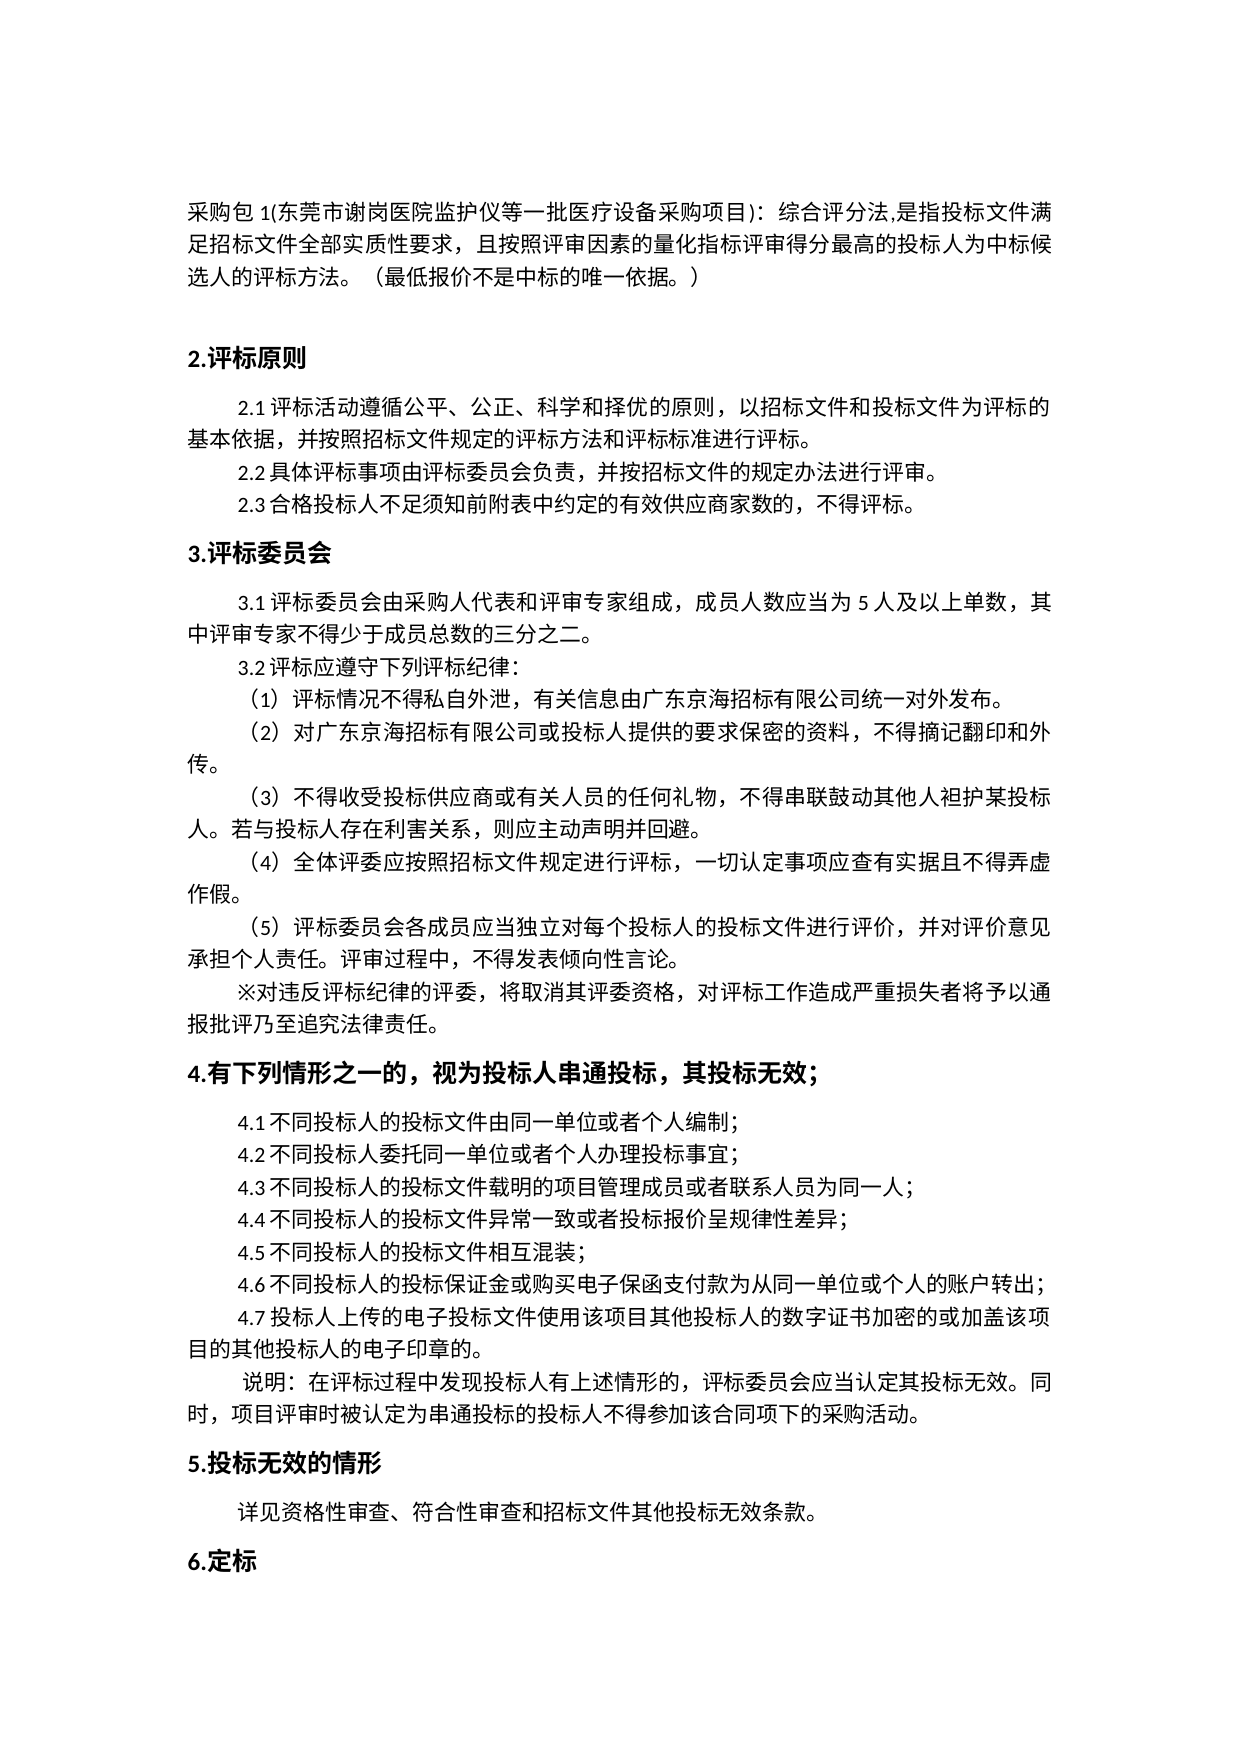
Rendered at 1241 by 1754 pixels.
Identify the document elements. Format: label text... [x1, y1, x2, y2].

text 4.3不同投标人的投标文件载明的项目管理成员或者联系人员为同一人； [187, 1169, 1053, 1202]
text 4.5不同投标人的投标文件相互混装； [187, 1234, 1053, 1267]
text 说明：在评标过程中发现投标人有上述情形的，评标委员会应当认定其投标无效。同时，项目评审时被认定为串通投标的投标人不得参加该合同项下的采购活动。 [187, 1364, 1053, 1429]
text （5）评标委员会各成员应当独立对每个投标人的投标文件进行评价，并对评价意见承担个人责任。评审过程中，不得发表倾向性言论。 [187, 909, 1053, 974]
text 4.4不同投标人的投标文件异常一致或者投标报价呈规律性差异； [187, 1202, 1053, 1234]
text 4.2不同投标人委托同一单位或者个人办理投标事宜； [187, 1137, 1053, 1169]
text 2.1评标活动遵循公平、公正、科学和择优的原则，以招标文件和投标文件为评标的基本依据，并按照招标文件规定的评标方法和评标标准进行评标。 [187, 389, 1053, 454]
text 4.7投标人上传的电子投标文件使用该项目其他投标人的数字证书加密的或加盖该项目的其他投标人的电子印章的。 [187, 1299, 1053, 1364]
text （1）评标情况不得私自外泄，有关信息由广东京海招标有限公司统一对外发布。 [187, 682, 1053, 714]
text ※对违反评标纪律的评委，将取消其评委资格，对评标工作造成严重损失者将予以通报批评乃至追究法律责任。 [187, 974, 1053, 1039]
text 2.评标原则 [187, 324, 1053, 389]
text （4）全体评委应按照招标文件规定进行评标，一切认定事项应查有实据且不得弄虚作假。 [187, 844, 1053, 909]
text 6.定标 [187, 1527, 1053, 1592]
text 4.有下列情形之一的，视为投标人串通投标，其投标无效； [187, 1039, 1053, 1104]
text 3.1评标委员会由采购人代表和评审专家组成，成员人数应当为5人及以上单数，其中评审专家不得少于成员总数的三分之二。 [187, 584, 1053, 649]
text 3.评标委员会 [187, 519, 1053, 584]
text 4.1不同投标人的投标文件由同一单位或者个人编制； [187, 1104, 1053, 1137]
text 采购包1(东莞市谢岗医院监护仪等一批医疗设备采购项目)：综合评分法,是指投标文件满足招标文件全部实质性要求，且按照评审因素的量化指标评审得分最高的投标人为中标候选人的评标方法。（最低报价不是中标的唯一依据。） [187, 194, 1053, 292]
text 2.3合格投标人不足须知前附表中约定的有效供应商家数的，不得评标。 [187, 487, 1053, 519]
text 3.2评标应遵守下列评标纪律： [187, 649, 1053, 682]
text （3）不得收受投标供应商或有关人员的任何礼物，不得串联鼓动其他人袒护某投标人。若与投标人存在利害关系，则应主动声明并回避。 [187, 779, 1053, 844]
text 4.6不同投标人的投标保证金或购买电子保函支付款为从同一单位或个人的账户转出； [187, 1267, 1053, 1299]
text 2.2具体评标事项由评标委员会负责，并按招标文件的规定办法进行评审。 [187, 454, 1053, 487]
text （2）对广东京海招标有限公司或投标人提供的要求保密的资料，不得摘记翻印和外传。 [187, 714, 1053, 779]
text 5.投标无效的情形 [187, 1429, 1053, 1494]
text 详见资格性审查、符合性审查和招标文件其他投标无效条款。 [187, 1494, 1053, 1527]
